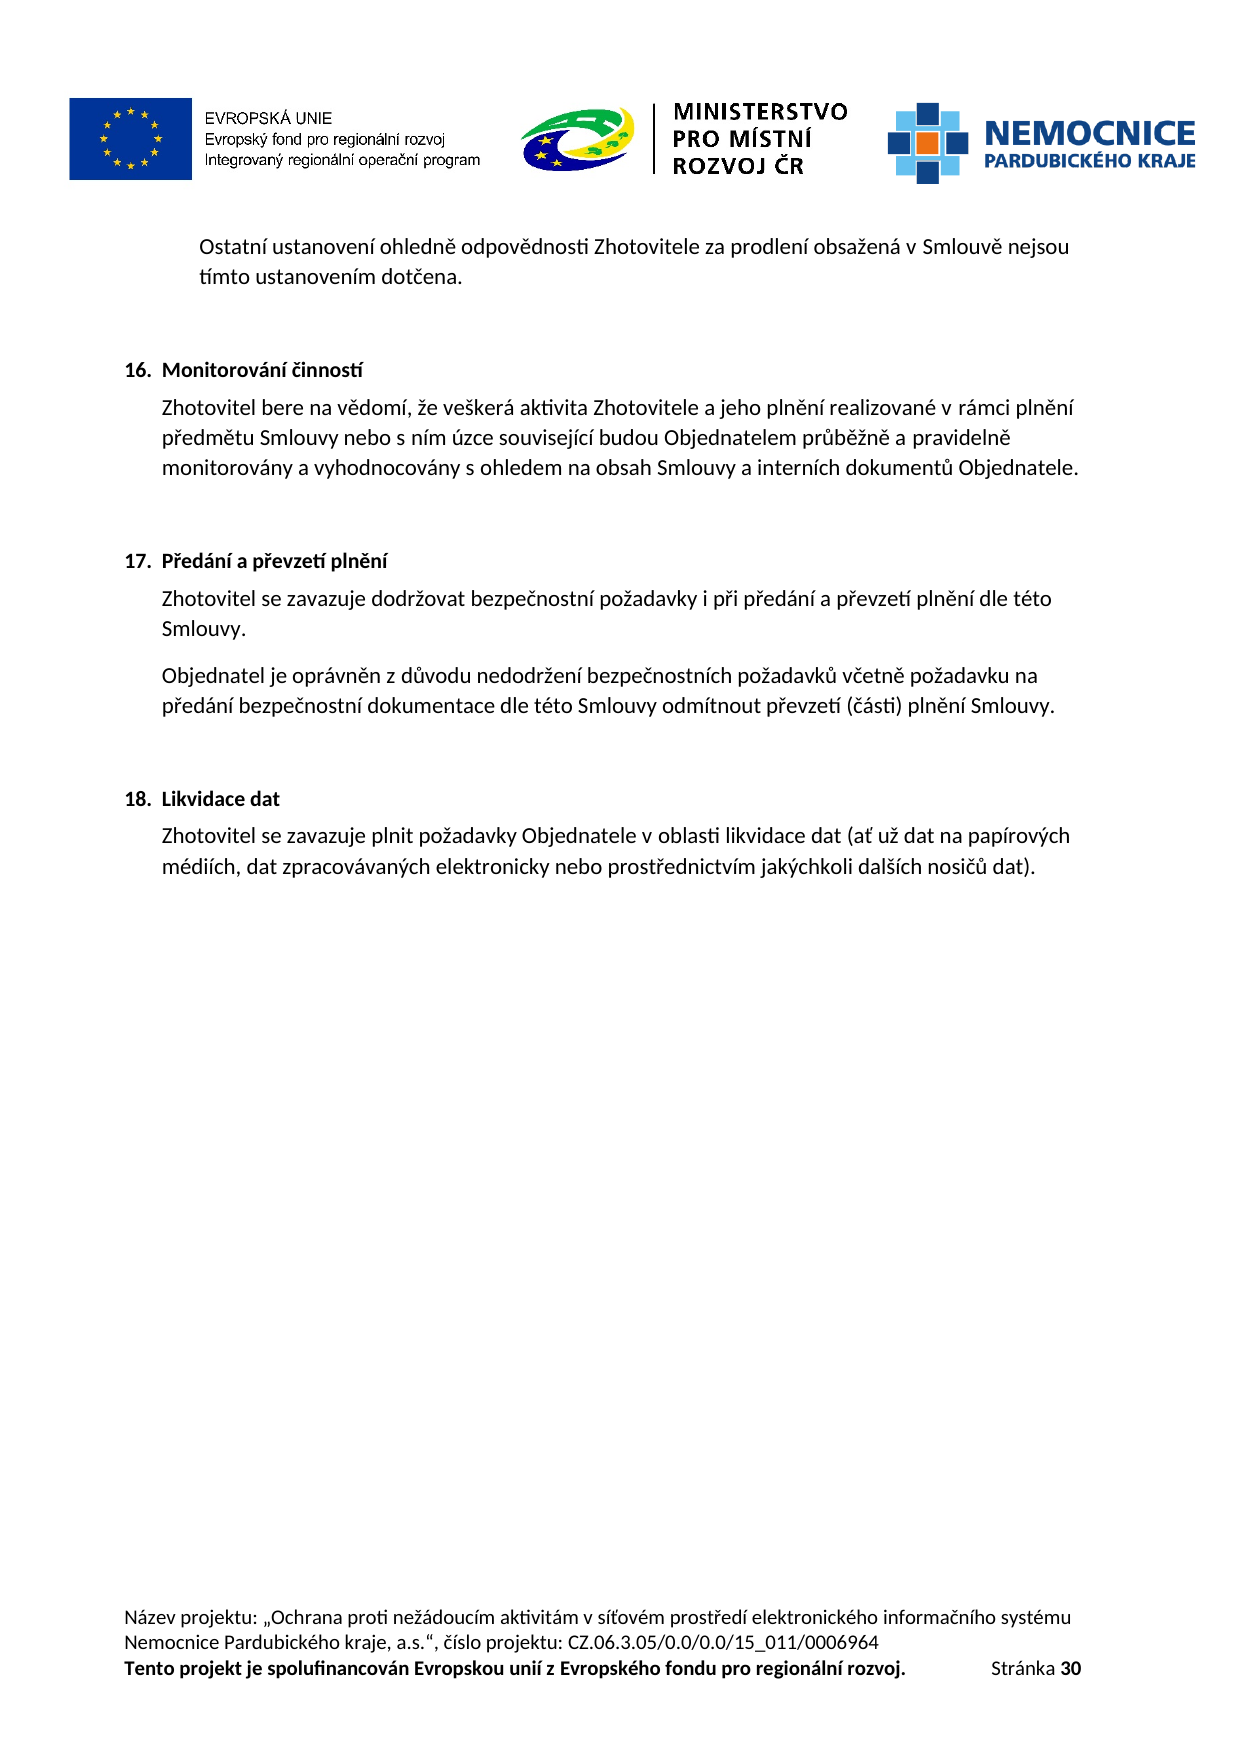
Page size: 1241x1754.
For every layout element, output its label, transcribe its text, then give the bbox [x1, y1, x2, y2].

text Zhotovitel se zavazuje plnit požadavky Objednatele v oblasti likvidace dat (ať už dat na papírových médiích, dat zpracovávaných elektronicky nebo prostřednictvím jakýchkoli dalších nosičů dat). [162, 822, 1104, 880]
picture [886, 101, 1196, 185]
list Likvidace dat [124, 785, 1104, 811]
picture [42, 69, 874, 207]
text Zhotovitel bere na vědomí, že veškerá aktivita Zhotovitele a jeho plnění realizované v rámci plnění předmětu Smlouvy nebo s ním úzce související budou Objednatelem průběžně a pravidelně monitorovány a vyhodnocovány s ohledem na obsah Smlouvy a interních dokumentů Objednatele. [162, 393, 1104, 481]
list Monitorování činností [124, 356, 1104, 382]
list Předání a převzetí plnění [124, 547, 1104, 573]
text Zhotovitel se zavazuje dodržovat bezpečnostní požadavky i při předání a převzetí plnění dle této Smlouvy. [162, 584, 1104, 642]
text Objednatel je oprávněn z důvodu nedodržení bezpečnostních požadavků včetně požadavku na předání bezpečnostní dokumentace dle této Smlouvy odmítnout převzetí (části) plnění Smlouvy. [162, 661, 1104, 719]
